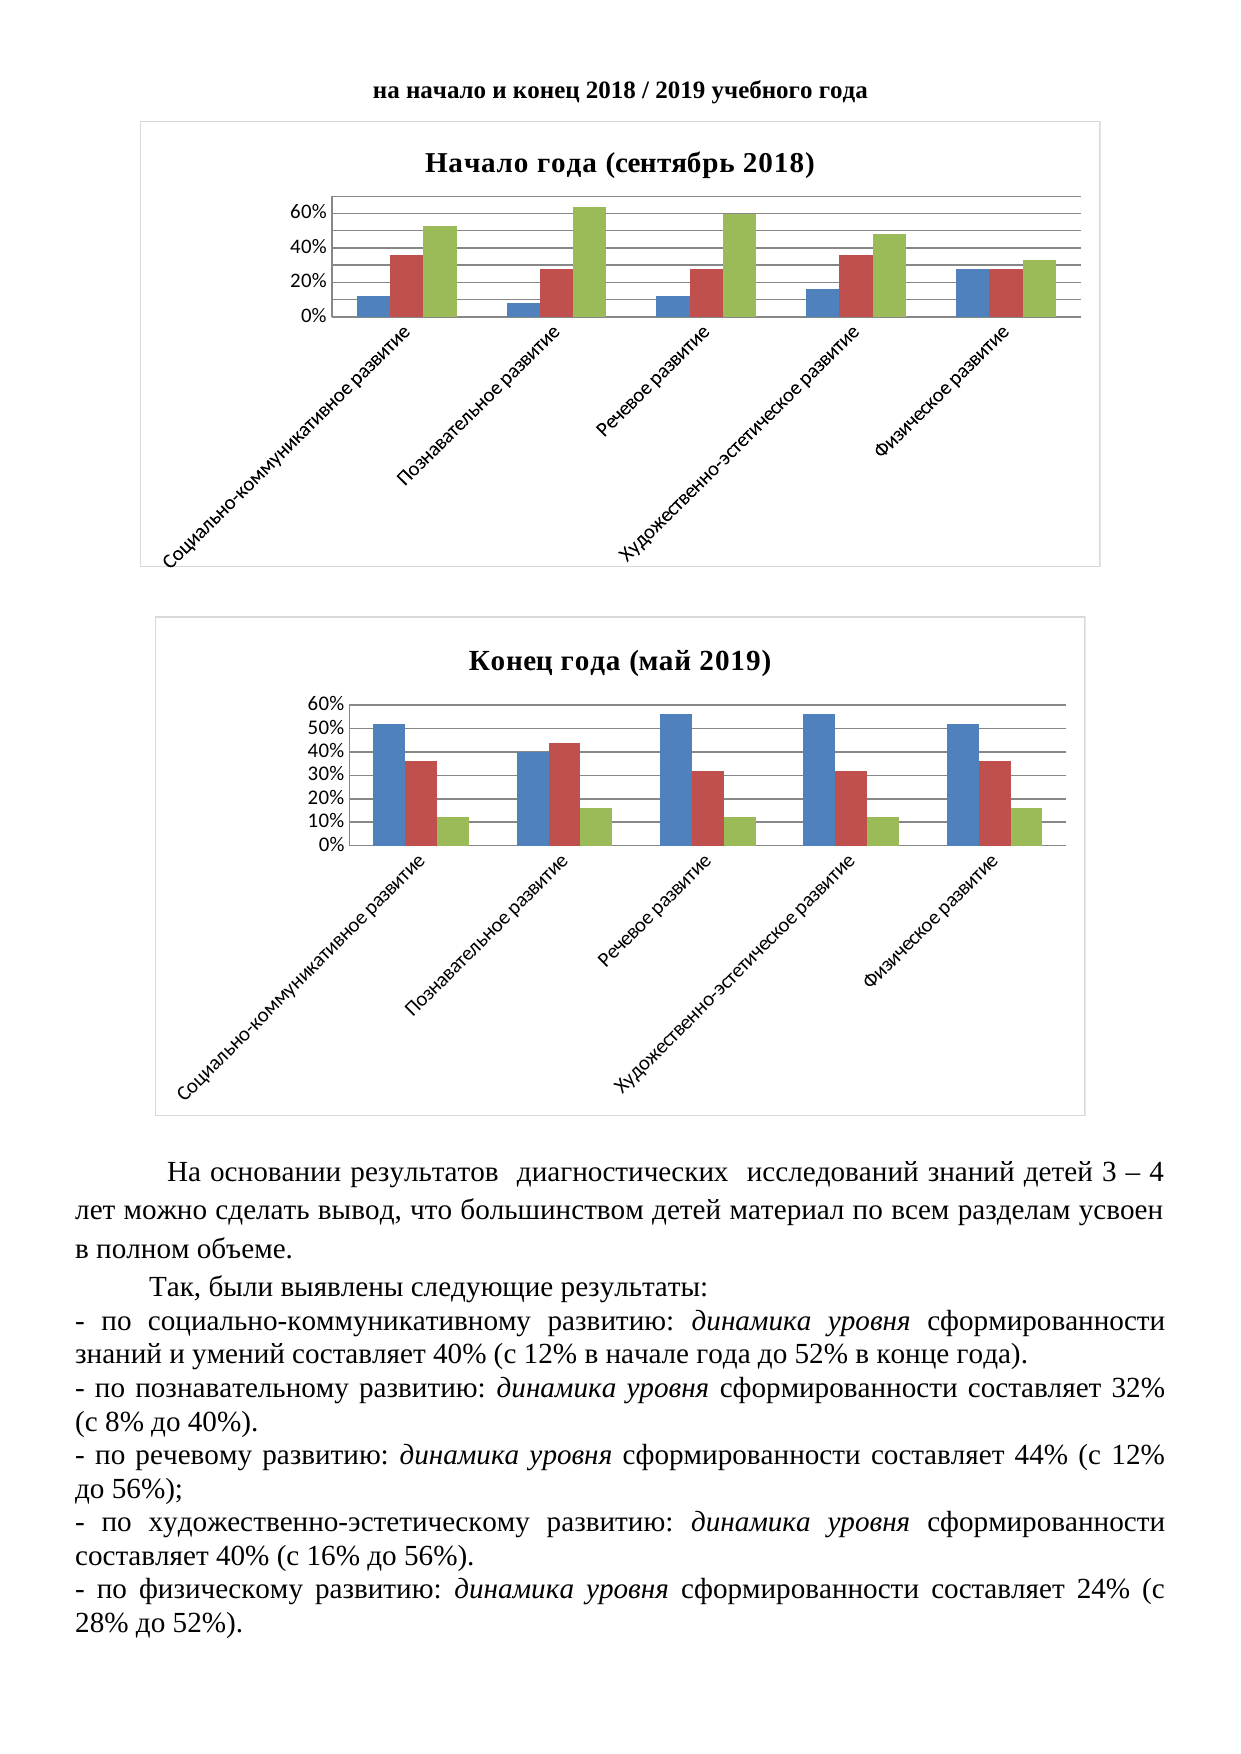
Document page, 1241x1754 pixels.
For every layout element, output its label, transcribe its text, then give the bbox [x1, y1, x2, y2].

text Так, были выявлены следующие результаты: [75, 1269, 1165, 1303]
text На основании результатов диагностических исследований знаний детей 3 – 4 лет можно сделать вывод, что большинством детей материал по всем разделам усвоен в полном объеме. [75, 1154, 1165, 1264]
text - по физическому развитию: динамика уровня сформированности составляет 24% (с 28% до 52%). [75, 1571, 1165, 1638]
text - по познавательному развитию: динамика уровня сформированности составляет 32% (с 8% до 40%). [75, 1370, 1165, 1437]
text - по художественно-эстетическому развитию: динамика уровня сформированности составляет 40% (с 16% до 56%). [75, 1504, 1165, 1571]
text на начало и конец 2018 / 2019 учебного года [75, 75, 1165, 104]
text - по речевому развитию: динамика уровня сформированности составляет 44% (с 12% до 56%); [75, 1437, 1165, 1504]
text - по социально-коммуникативному развитию: динамика уровня сформированности знаний и умений составляет 40% (с 12% в начале года до 52% в конце года). [75, 1303, 1165, 1370]
